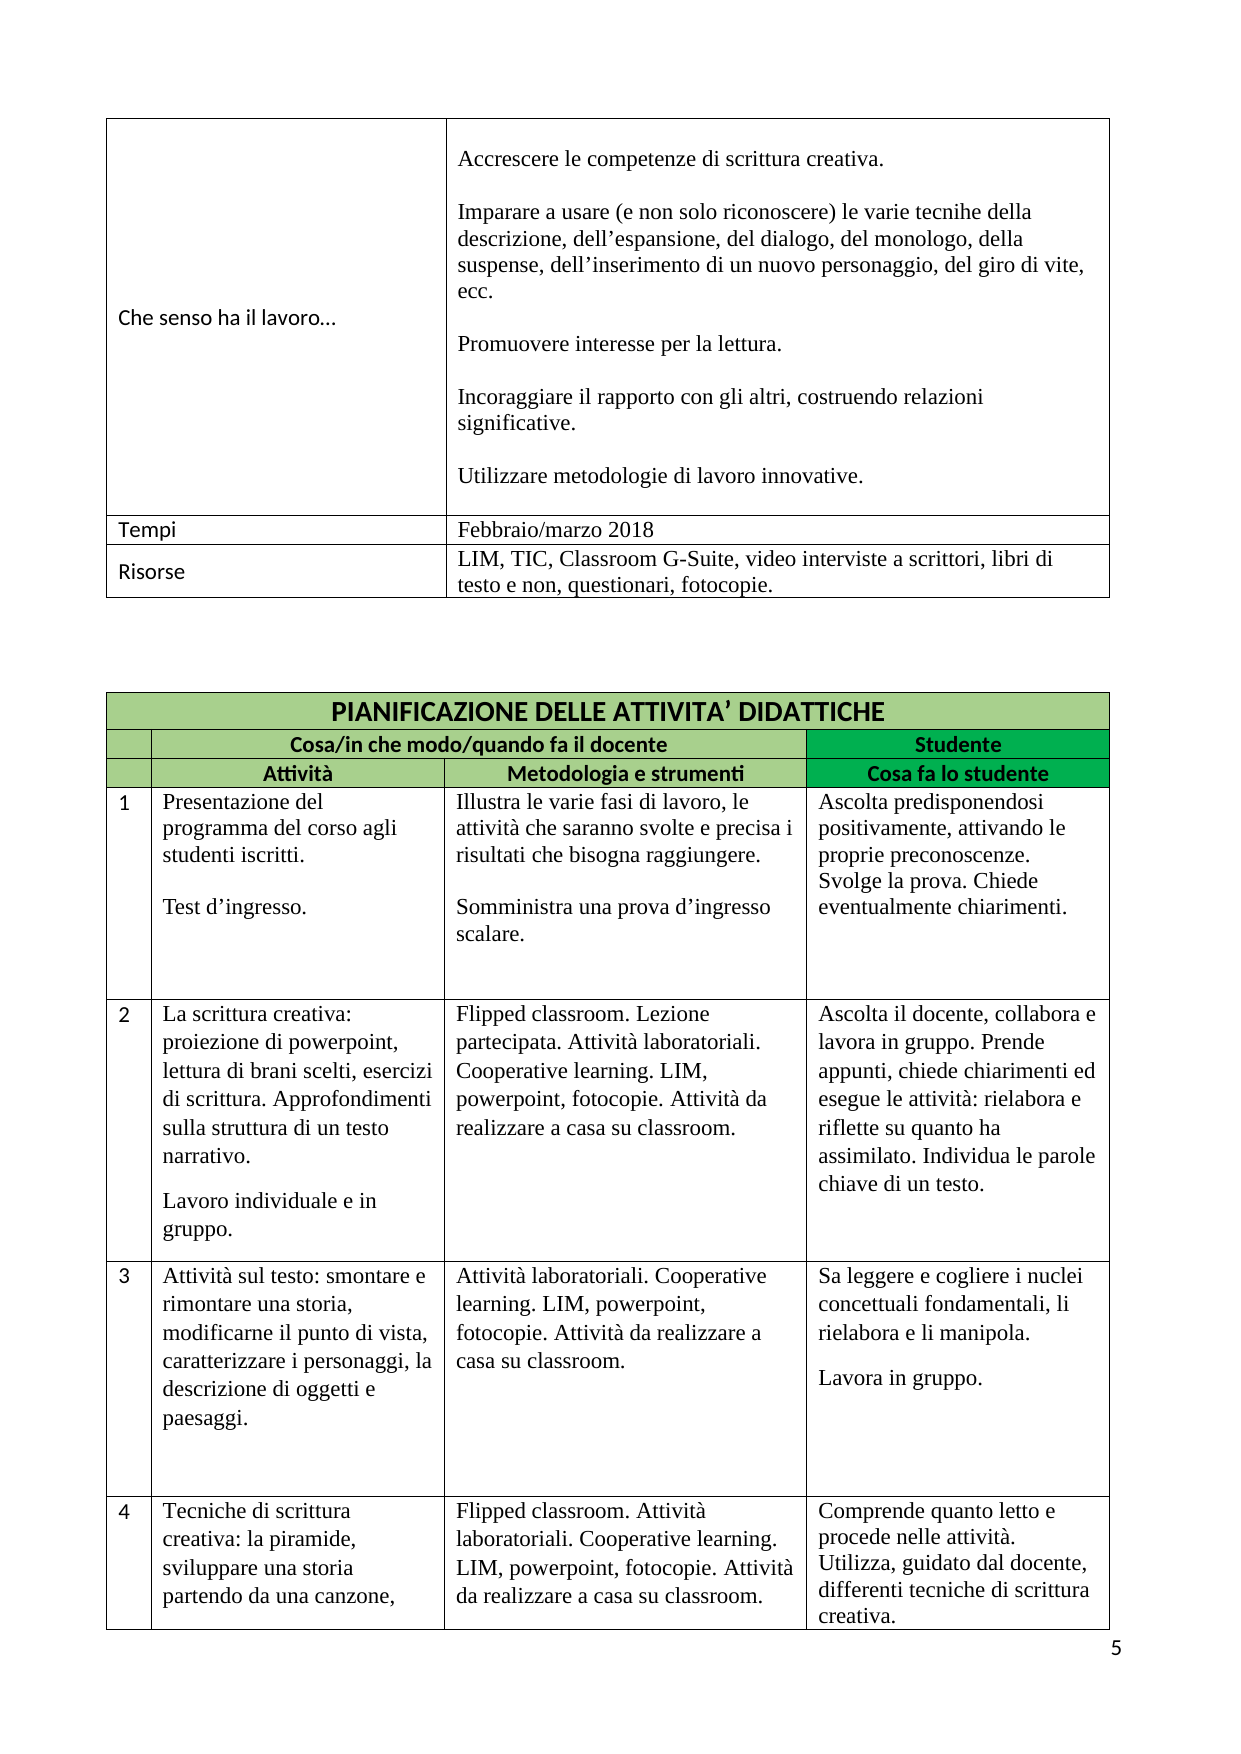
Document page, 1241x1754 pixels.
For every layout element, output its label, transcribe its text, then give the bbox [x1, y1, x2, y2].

table_cell Flipped classroom. Lezione partecipata. Attività laboratoriali. Cooperative learning. LIM, powerpoint, fotocopie. Attività da realizzare a casa su classroom. [445, 1000, 806, 1261]
table_cell Che senso ha il lavoro… [107, 119, 446, 514]
table_cell 2 [107, 1000, 151, 1261]
table_cell Presentazione del programma del corso agli studenti iscritti. Test d’ingresso. [152, 788, 444, 999]
table_cell Febbraio/marzo 2018 [447, 516, 1109, 543]
table_cell Sa leggere e cogliere i nuclei concettuali fondamentali, li rielabora e li manipola. Lavora in gruppo. [807, 1262, 1109, 1496]
table_cell Illustra le varie fasi di lavoro, le attività che saranno svolte e precisa i risultati che bisogna raggiungere. Somministra una prova d’ingresso scalare. [445, 788, 806, 999]
table_cell Risorse [107, 545, 446, 597]
table_cell LIM, TIC, Classroom G-Suite, video interviste a scrittori, libri di testo e non, questionari, fotocopie. [447, 545, 1109, 597]
table_cell Cosa/in che modo/quando fa il docente [152, 730, 806, 758]
table_cell La scrittura creativa: proiezione di powerpoint, lettura di brani scelti, esercizi di scrittura. Approfondimenti sulla struttura di un testo narrativo. Lavoro individuale e in gruppo. [152, 1000, 444, 1261]
table_cell 1 [107, 788, 151, 999]
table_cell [807, 1497, 1109, 1628]
table_cell Accrescere le competenze di scrittura creativa. Imparare a usare (e non solo riconoscere) le varie tecnihe della descrizione, dell’espansione, del dialogo, del monologo, della suspense, dell’inserimento di un nuovo personaggio, del giro di vite, ecc. Promuovere interesse per la lettura. Incoraggiare il rapporto con gli altri, costruendo relazioni significative. Utilizzare metodologie di lavoro innovative. [447, 119, 1109, 514]
table_cell [107, 730, 151, 758]
table_header PIANIFICAZIONE DELLE ATTIVITA’ DIDATTICHE [107, 693, 1109, 729]
table_cell [107, 759, 151, 787]
table_cell Attività laboratoriali. Cooperative learning. LIM, powerpoint, fotocopie. Attività da realizzare a casa su classroom. [445, 1262, 806, 1496]
table_cell Studente [807, 730, 1109, 758]
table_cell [445, 1497, 806, 1628]
table_cell Tempi [107, 516, 446, 543]
table_cell Ascolta il docente, collabora e lavora in gruppo. Prende appunti, chiede chiarimenti ed esegue le attività: rielabora e riflette su quanto ha assimilato. Individua le parole chiave di un testo. [807, 1000, 1109, 1261]
table_cell 3 [107, 1262, 151, 1496]
table_cell Attività sul testo: smontare e rimontare una storia, modificarne il punto di vista, caratterizzare i personaggi, la descrizione di oggetti e paesaggi. [152, 1262, 444, 1496]
table_cell Attività [152, 759, 444, 787]
table_cell 4 [107, 1497, 151, 1628]
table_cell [152, 1497, 444, 1628]
table_cell Metodologia e strumenti [445, 759, 806, 787]
table_cell Ascolta predisponendosi positivamente, attivando le proprie preconoscenze. Svolge la prova. Chiede eventualmente chiarimenti. [807, 788, 1109, 999]
table_cell Cosa fa lo studente [807, 759, 1109, 787]
